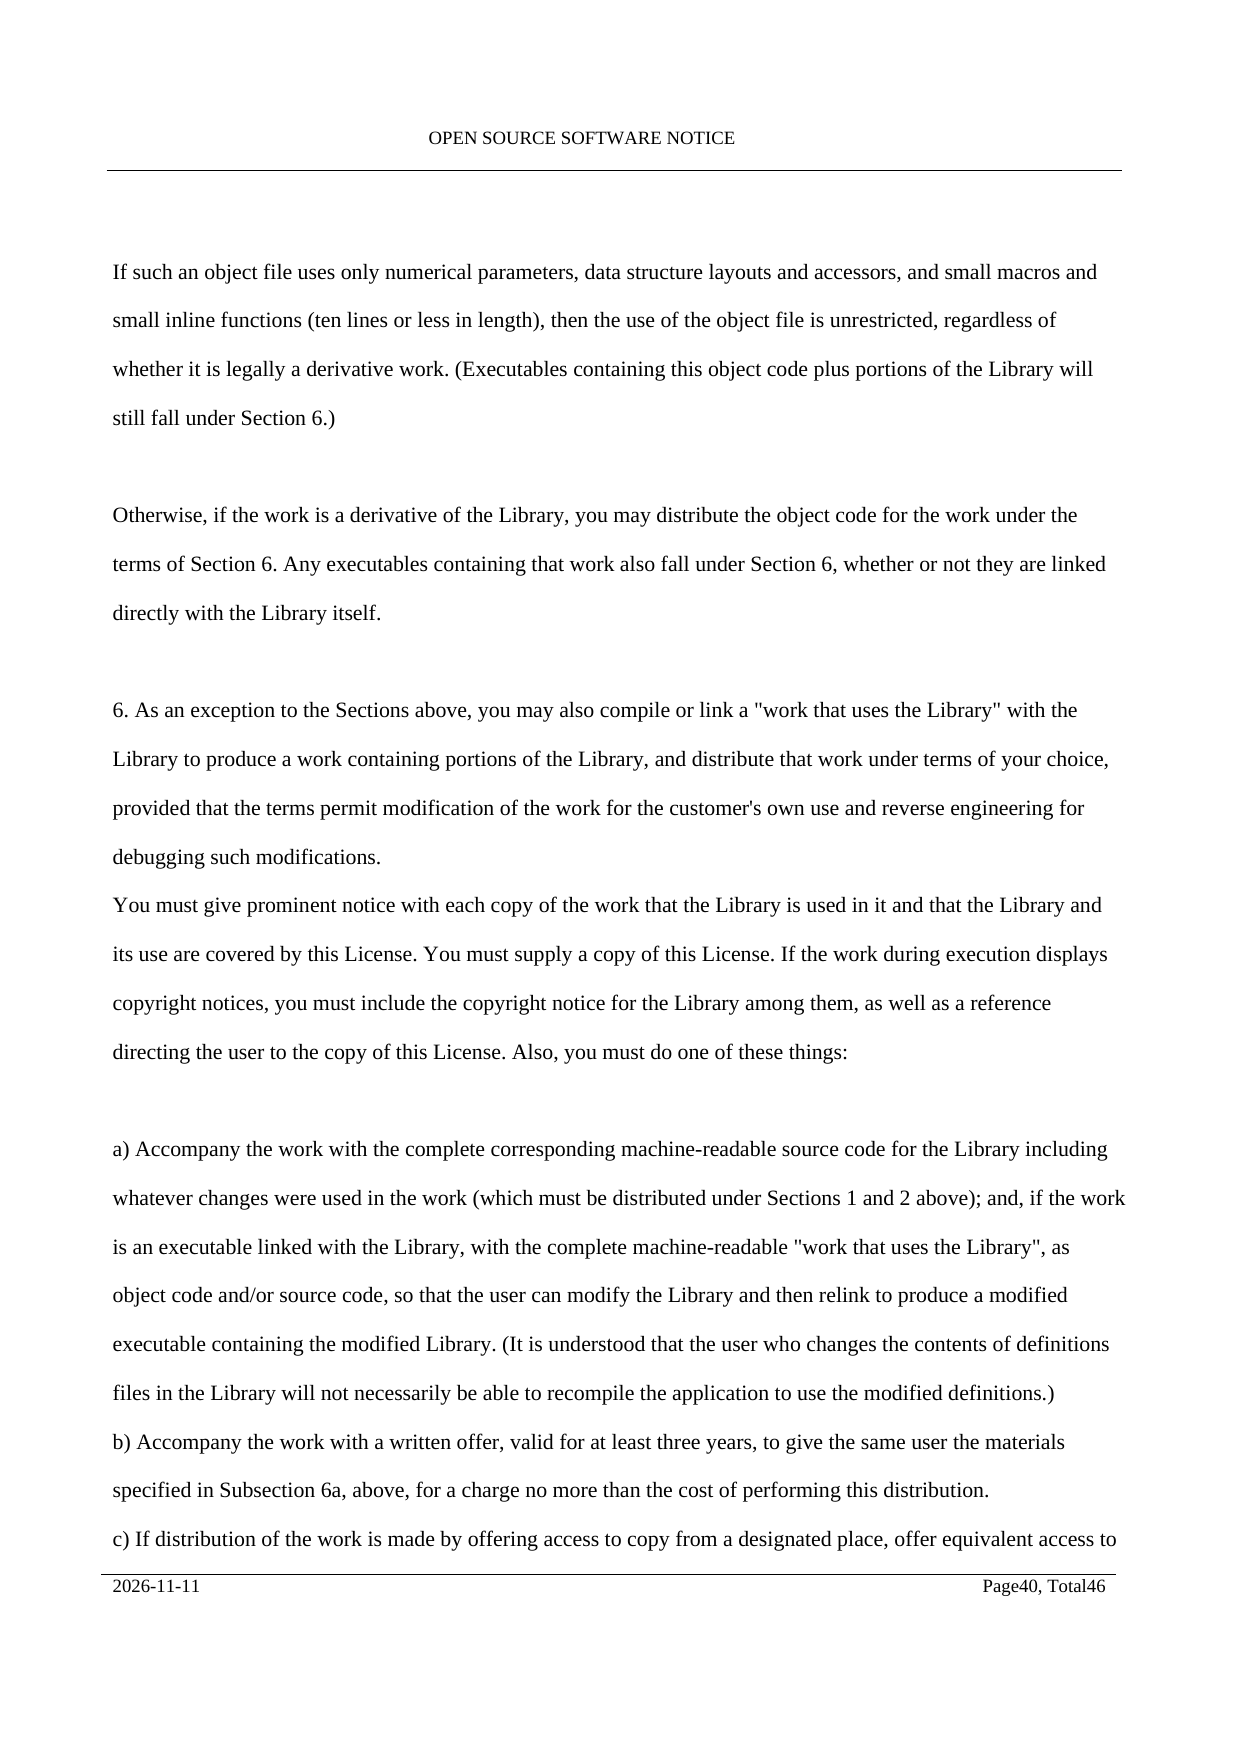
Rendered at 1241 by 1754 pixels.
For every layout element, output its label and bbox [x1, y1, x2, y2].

text [112, 206, 1128, 1555]
